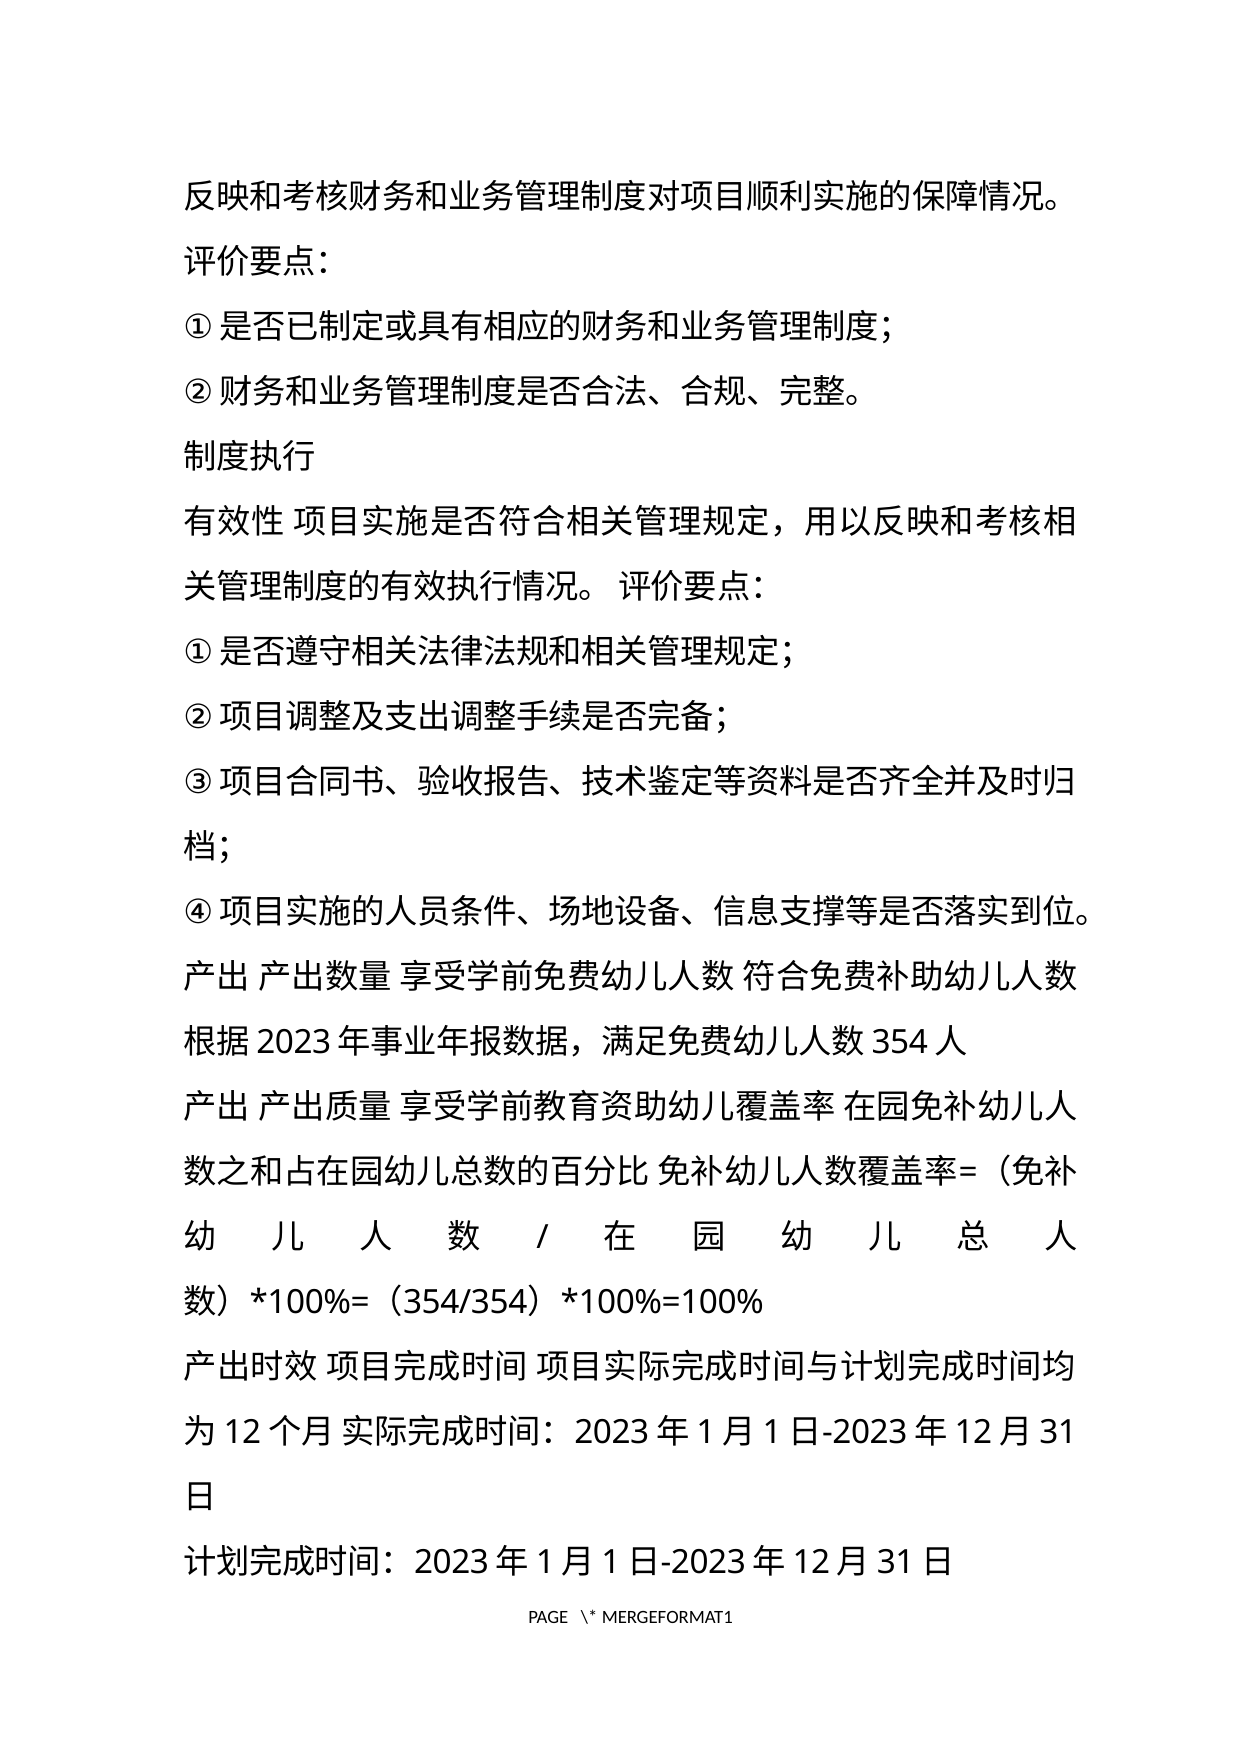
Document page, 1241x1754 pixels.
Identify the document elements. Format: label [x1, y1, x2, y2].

text [183, 162, 1078, 1592]
